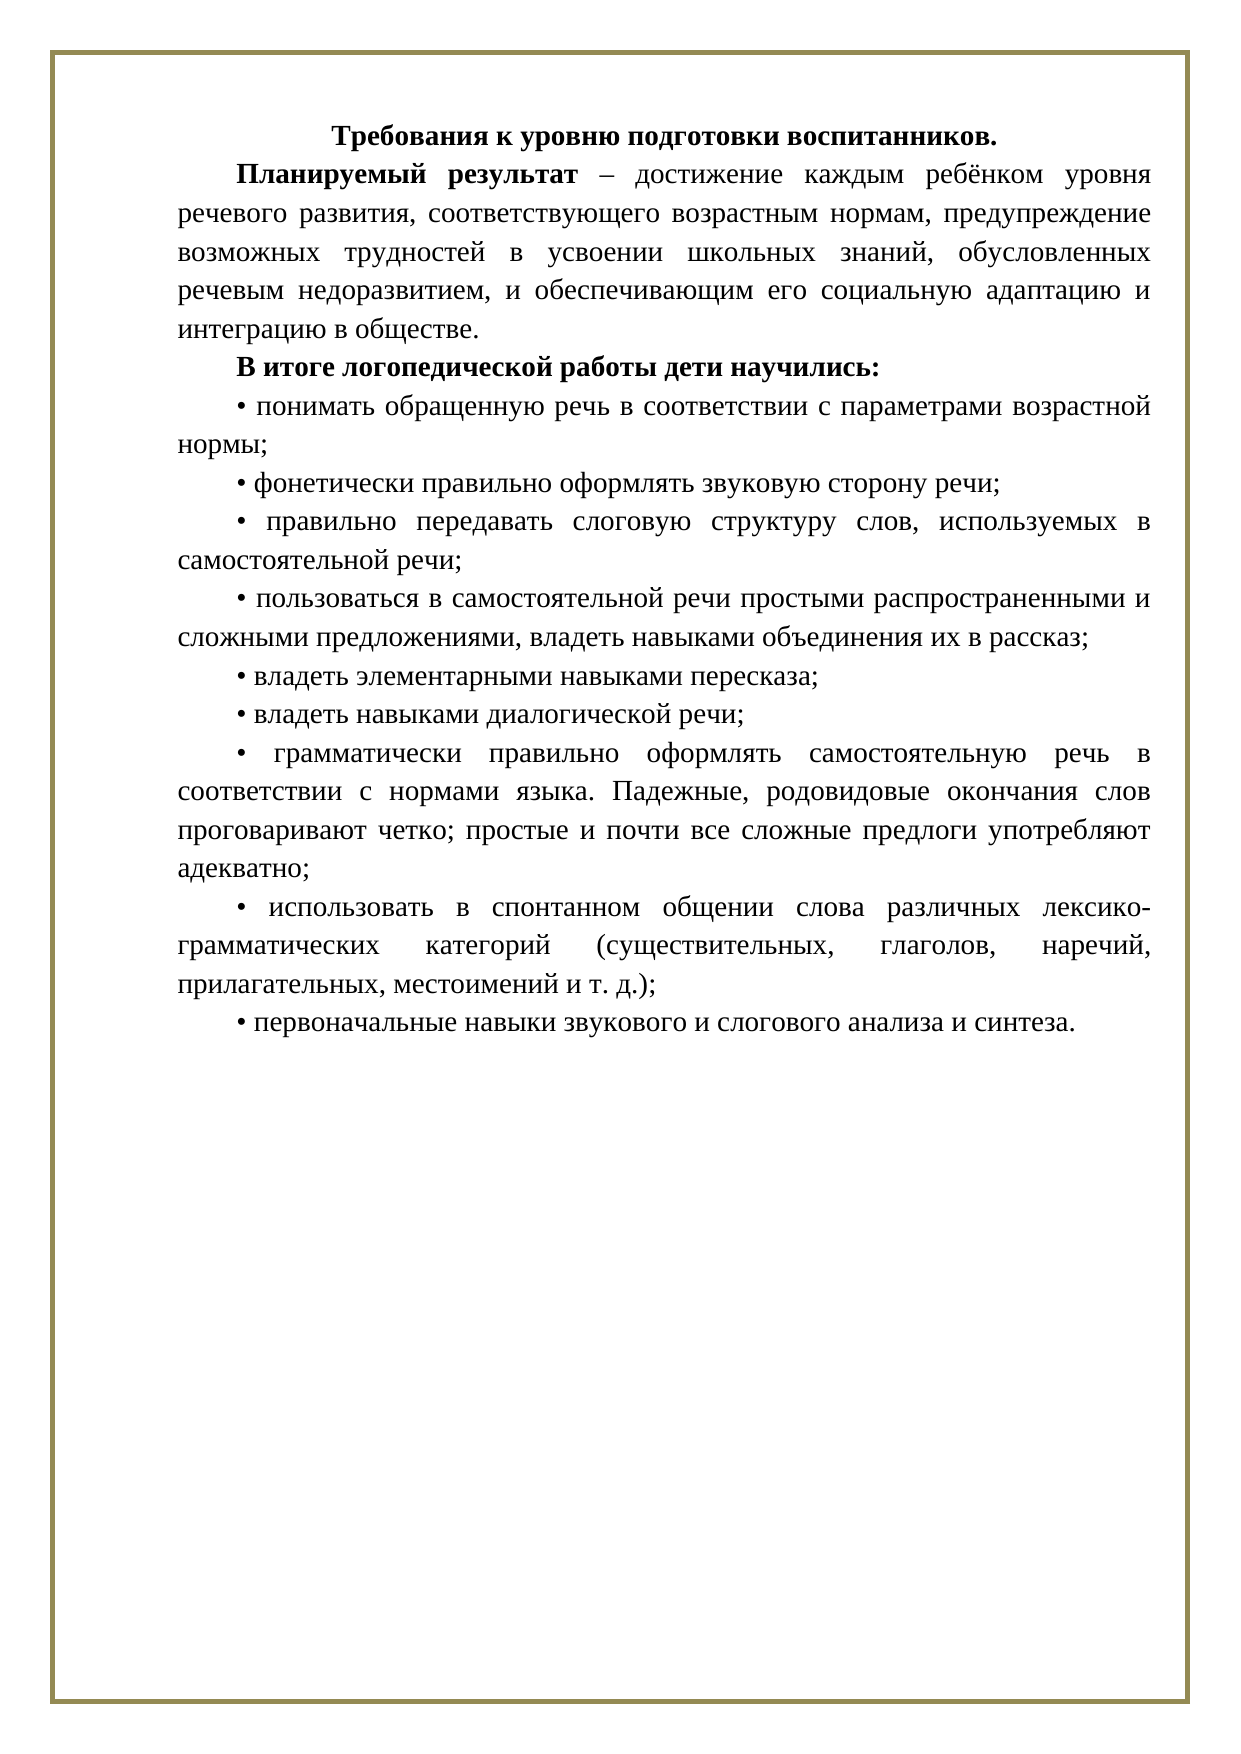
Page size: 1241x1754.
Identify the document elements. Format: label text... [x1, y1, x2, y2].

text • владеть навыками диалогической речи; [177, 696, 1152, 730]
text • грамматически правильно оформлять самостоятельную речь в соответствии с нормами языка. Падежные, родовидовые окончания слов проговаривают четко; простые и почти все сложные предлоги употребляют адекватно; [177, 735, 1152, 884]
text • использовать в спонтанном общении слова различных лексико-грамматических категорий (существительных, глаголов, наречий, прилагательных, местоимений и т. д.); [177, 889, 1152, 999]
text В итоге логопедической работы дети научились: [177, 349, 1152, 383]
text • владеть элементарными навыками пересказа; [177, 658, 1152, 691]
text Планируемый результат – достижение каждым ребёнком уровня речевого развития, соответствующего возрастным нормам, предупреждение возможных трудностей в усвоении школьных знаний, обусловленных речевым недоразвитием, и обеспечивающим его социальную адаптацию и интеграцию в обществе. [177, 157, 1152, 344]
text • правильно передавать слоговую структуру слов, используемых в самостоятельной речи; [177, 503, 1152, 576]
text • пользоваться в самостоятельной речи простыми распространенными и сложными предложениями, владеть навыками объединения их в рассказ; [177, 581, 1152, 653]
text • понимать обращенную речь в соответствии с параметрами возрастной нормы; [177, 388, 1152, 460]
text • первоначальные навыки звукового и слогового анализа и синтеза. [177, 1004, 1152, 1038]
text • фонетически правильно оформлять звуковую сторону речи; [177, 465, 1152, 498]
text Требования к уровню подготовки воспитанников. [177, 118, 1152, 152]
